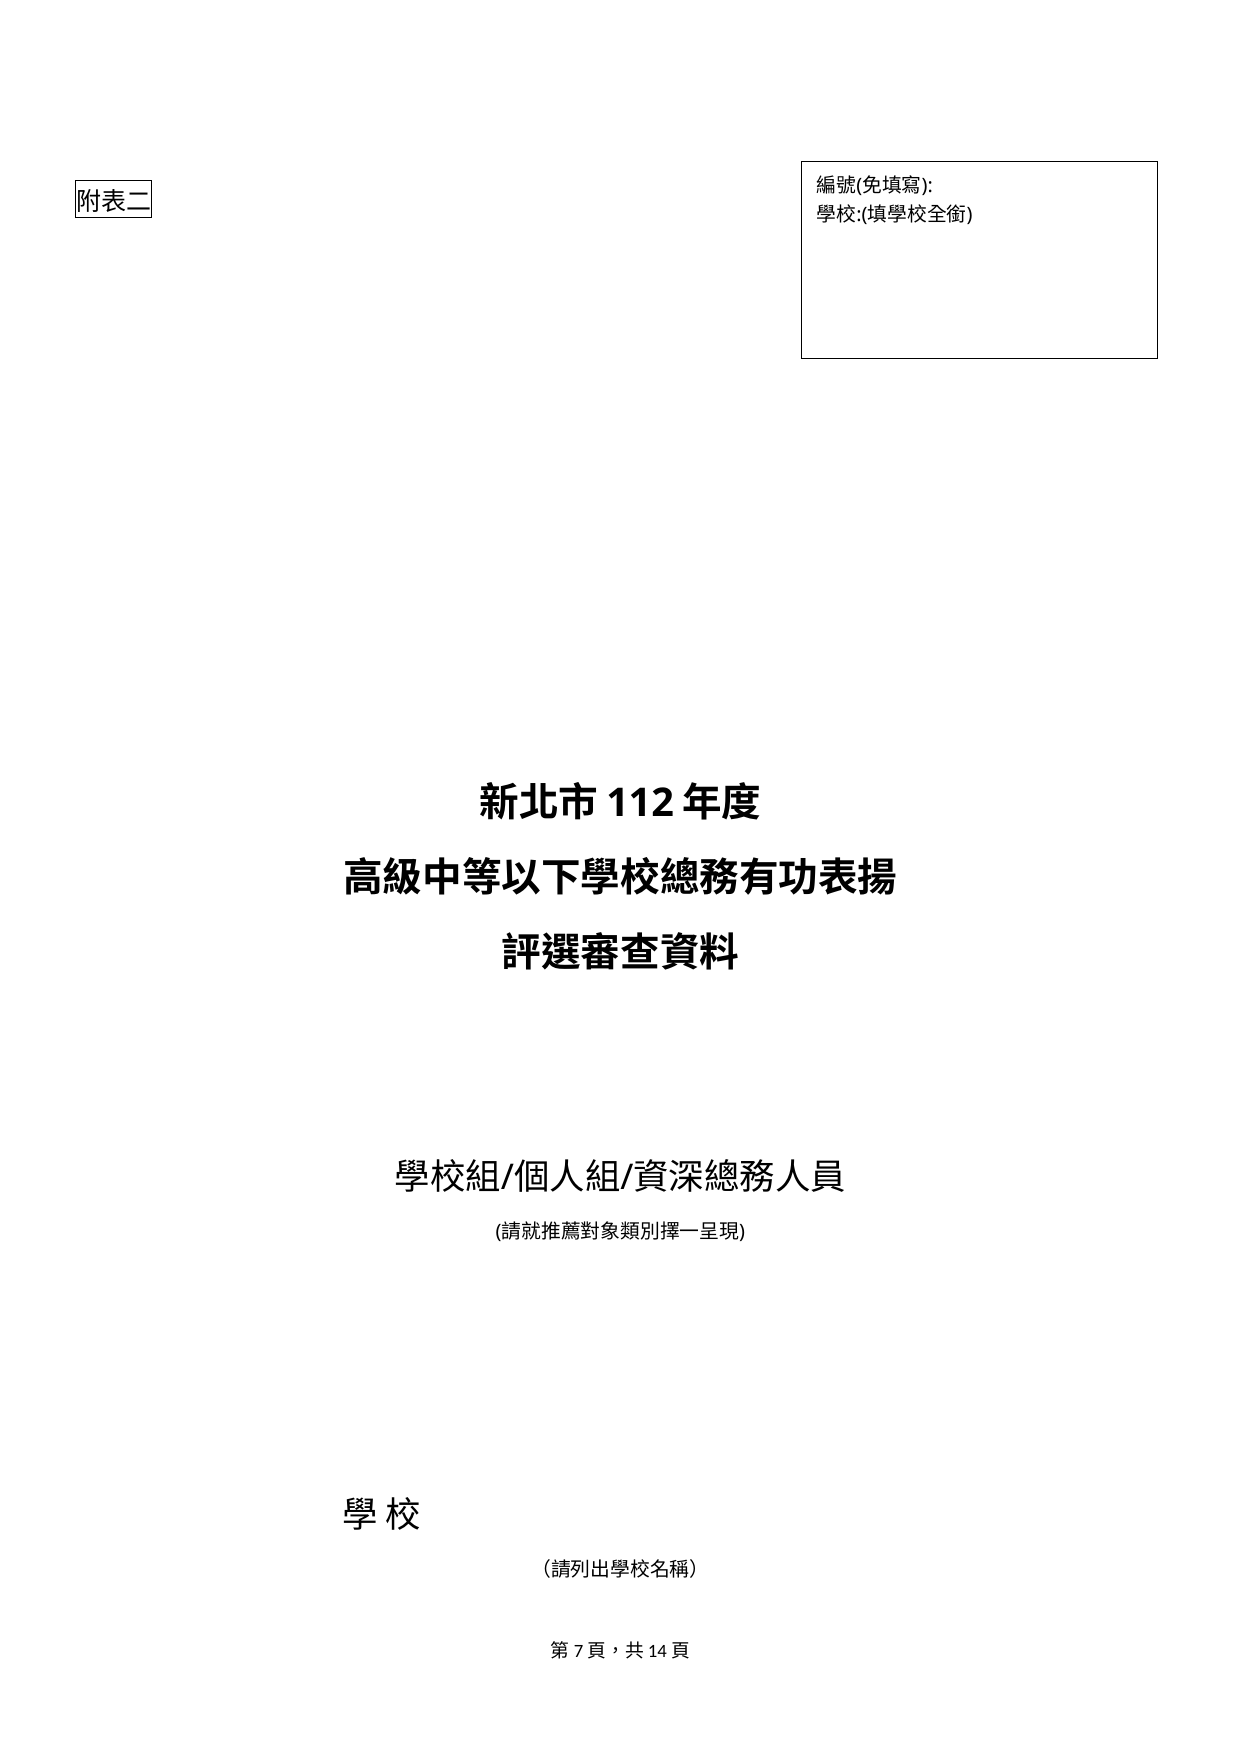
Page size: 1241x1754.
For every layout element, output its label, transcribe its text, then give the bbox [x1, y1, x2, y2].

text 附表二 [75, 162, 801, 237]
text （請列出學校名稱） [75, 1549, 1165, 1587]
text 新北市112年度 [75, 762, 1165, 837]
text 高級中等以下學校總務有功表揚 [75, 837, 1165, 912]
text (請就推薦對象類別擇一呈現) [75, 1212, 1165, 1249]
text 學 校 [75, 1474, 1165, 1549]
text 學校組/個人組/資深總務人員 [75, 1137, 1165, 1212]
text 評選審查資料 [75, 912, 1165, 987]
